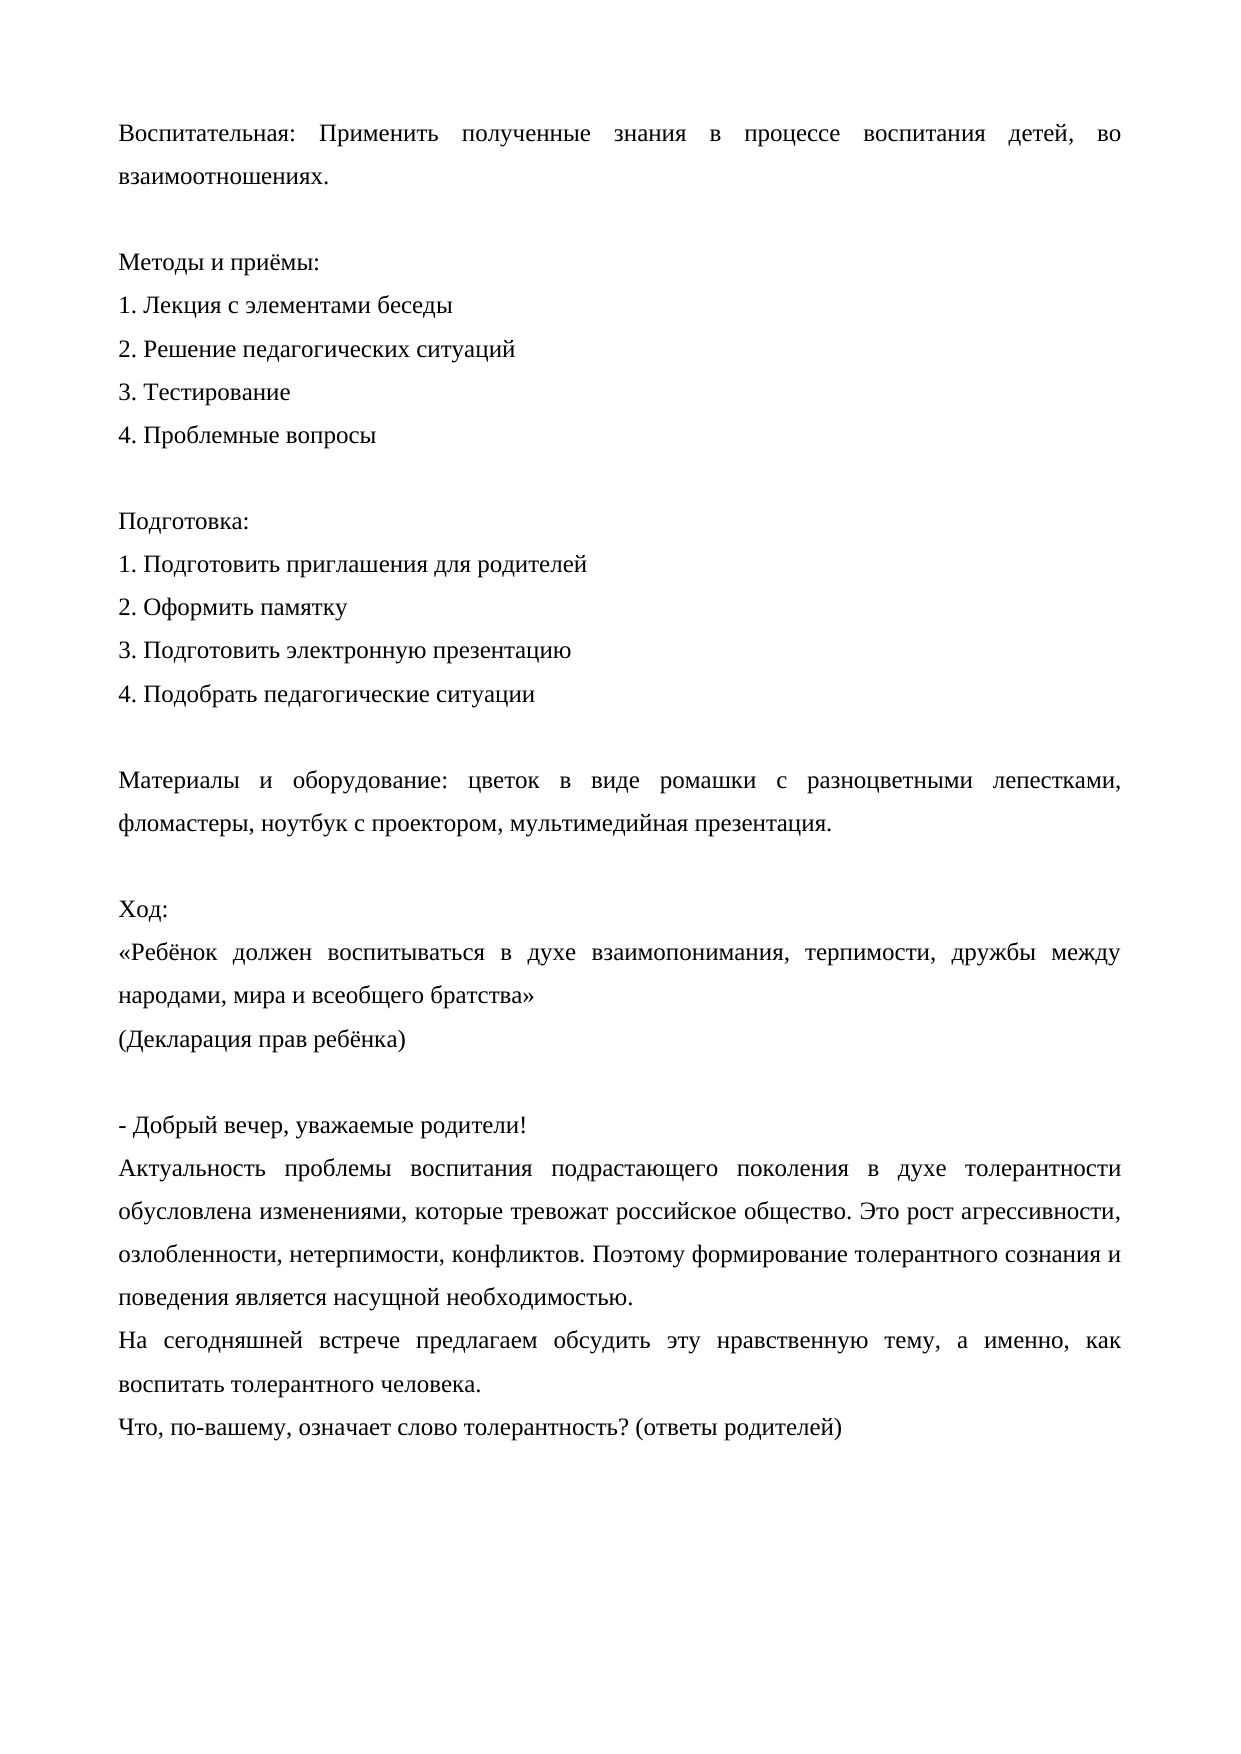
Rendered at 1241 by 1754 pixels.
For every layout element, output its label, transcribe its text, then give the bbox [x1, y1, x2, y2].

text Методы и приёмы: [118, 247, 1122, 276]
text 1. Подготовить приглашения для родителей [118, 549, 1122, 578]
text Актуальность проблемы воспитания подрастающего поколения в духе толерантности обусловлена изменениями, которые тревожат российское общество. Это рост агрессивности, озлобленности, нетерпимости, конфликтов. Поэтому формирование толерантного сознания и поведения является насущной необходимостью. [118, 1153, 1122, 1311]
text Ход: [118, 894, 1122, 923]
text Материалы и оборудование: цветок в виде ромашки с разноцветными лепестками, фломастеры, ноутбук с проектором, мультимедийная презентация. [118, 765, 1122, 837]
text 4. Проблемные вопросы [118, 420, 1122, 449]
text 2. Оформить памятку [118, 592, 1122, 621]
text Подготовка: [118, 506, 1122, 535]
text 3. Тестирование [118, 377, 1122, 406]
text - Добрый вечер, уважаемые родители! [118, 1110, 1122, 1139]
text (Декларация прав ребёнка) [118, 1024, 1122, 1052]
text 2. Решение педагогических ситуаций [118, 334, 1122, 362]
text «Ребёнок должен воспитываться в духе взаимопонимания, терпимости, дружбы между народами, мира и всеобщего братства» [118, 937, 1122, 1009]
text 3. Подготовить электронную презентацию [118, 636, 1122, 664]
text 4. Подобрать педагогические ситуации [118, 679, 1122, 707]
text Воспитательная: Применить полученные знания в процессе воспитания детей, во взаимоотношениях. [118, 118, 1122, 190]
text 1. Лекция с элементами беседы [118, 291, 1122, 319]
text На сегодняшней встрече предлагаем обсудить эту нравственную тему, а именно, как воспитать толерантного человека. [118, 1326, 1122, 1397]
text Что, по-вашему, означает слово толерантность? (ответы родителей) [118, 1412, 1122, 1441]
